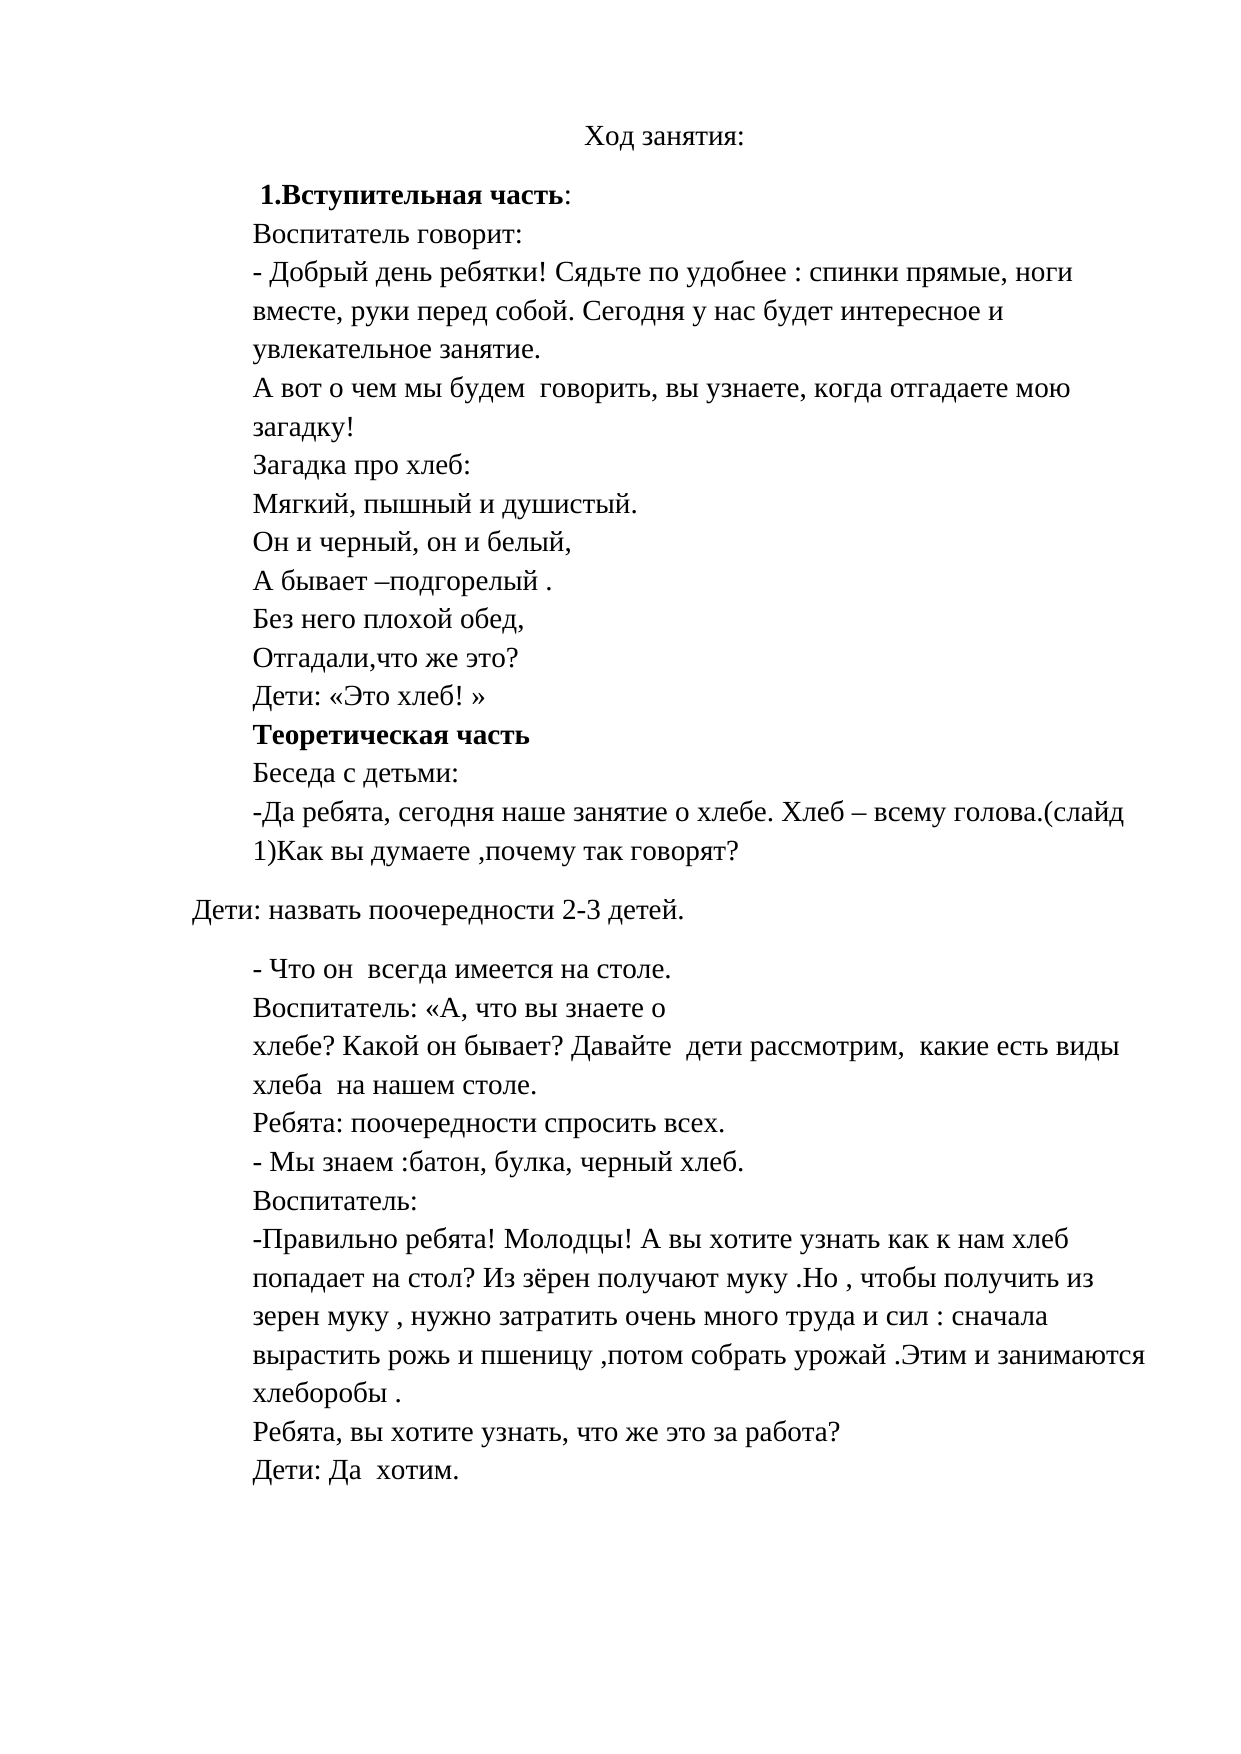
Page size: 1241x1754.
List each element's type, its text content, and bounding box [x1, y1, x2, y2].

list Дети: Да хотим. [252, 1452, 1152, 1486]
list Воспитатель говорит: [252, 216, 1152, 249]
list 1.Вступительная часть: [252, 177, 1152, 211]
list Дети: «Это хлеб! » [252, 678, 1152, 712]
list - Что он всегда имеется на столе. [252, 951, 1152, 985]
list Ребята, вы хотите узнать, что же это за работа? [252, 1414, 1152, 1447]
list Беседа с детьми: [252, 756, 1152, 789]
text Ход занятия: [177, 118, 1152, 152]
list А вот о чем мы будем говорить, вы узнаете, когда отгадаете мою загадку! [252, 370, 1152, 442]
list Ребята: поочередности спросить всех. [252, 1106, 1152, 1139]
list Теоретическая часть [252, 717, 1152, 751]
list -Правильно ребята! Молодцы! А вы хотите узнать как к нам хлеб попадает на стол? Из зёрен получают муку .Но , чтобы получить из зерен муку , нужно затратить очень много труда и сил : сначала вырастить рожь и пшеницу ,потом собрать урожай .Этим и занимаются хлеборобы . [252, 1221, 1152, 1409]
list - Добрый день ребятки! Сядьте по удобнее : спинки прямые, ноги вместе, руки перед собой. Сегодня у нас будет интересное и увлекательное занятие. [252, 254, 1152, 365]
text Дети: назвать поочередности 2-3 детей. [177, 892, 1152, 926]
list Загадка про хлеб: [252, 447, 1152, 481]
list Мягкий, пышный и душистый. [252, 486, 1152, 519]
list Воспитатель: «А, что вы знаете о [252, 990, 1152, 1023]
list Он и черный, он и белый, [252, 524, 1152, 558]
list Воспитатель: [252, 1183, 1152, 1216]
list Отгадали,что же это? [252, 640, 1152, 673]
list хлебе? Какой он бывает? Давайте дети рассмотрим, какие есть виды хлеба на нашем столе. [252, 1028, 1152, 1101]
list -Да ребята, сегодня наше занятие о хлебе. Хлеб – всему голова.(слайд 1)Как вы думаете ,почему так говорят? [252, 794, 1152, 866]
list Без него плохой обед, [252, 601, 1152, 635]
list - Мы знаем :батон, булка, черный хлеб. [252, 1144, 1152, 1178]
list А бывает –подгорелый . [252, 563, 1152, 596]
